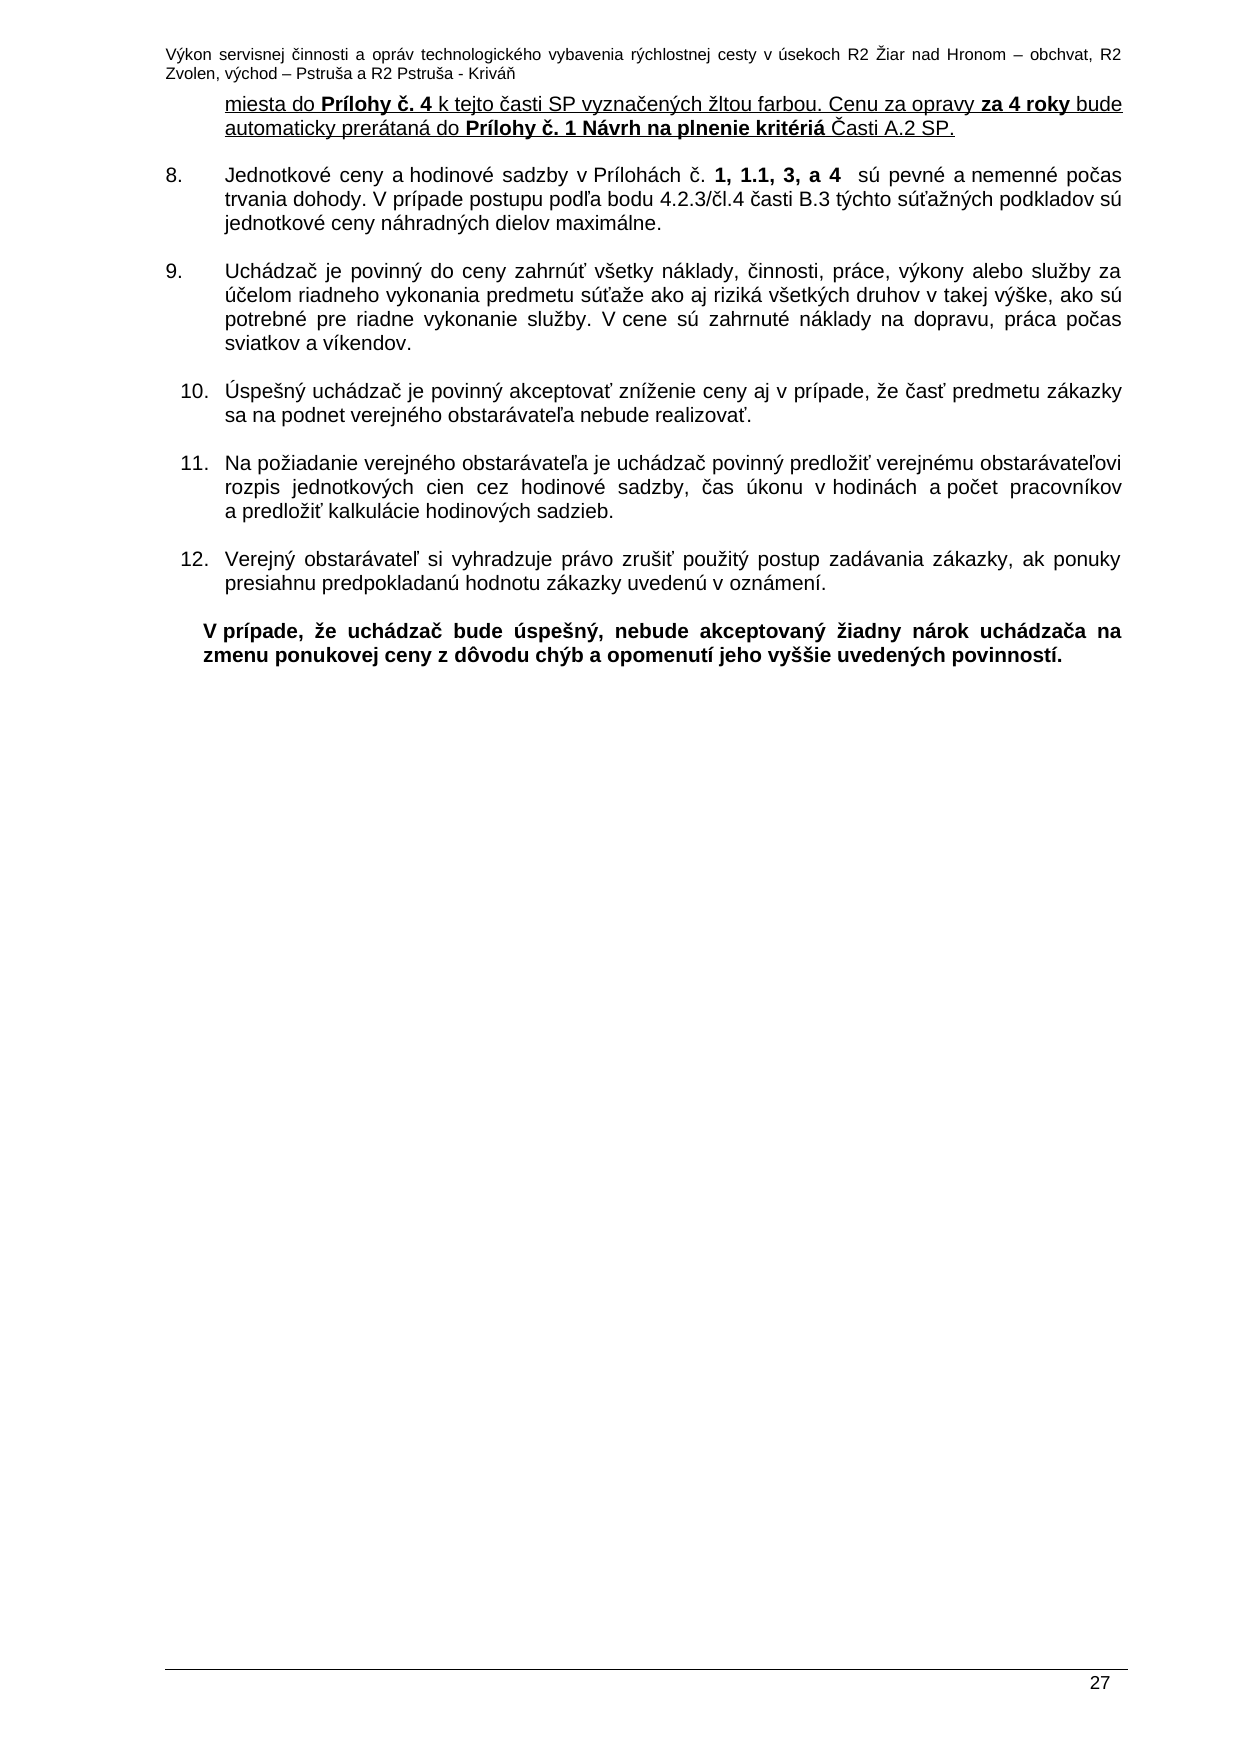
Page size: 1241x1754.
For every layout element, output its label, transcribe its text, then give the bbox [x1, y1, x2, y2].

list Uchádzač je povinný do ceny zahrnúť všetky náklady, činnosti, práce, výkony alebo služby za účelom riadneho vykonania predmetu súťaže ako aj riziká všetkých druhov v takej výške, ako sú potrebné pre riadne vykonanie služby. V cene sú zahrnuté náklady na dopravu, práca počas sviatkov a víkendov. [165, 259, 1122, 355]
list Jednotkové ceny a hodinové sadzby v Prílohách č. 1, 1.1, 3, a 4 sú pevné a nemenné počas trvania dohody. V prípade postupu podľa bodu 4.2.3/čl.4 časti B.3 týchto súťažných podkladov sú jednotkové ceny náhradných dielov maximálne. [165, 163, 1122, 235]
list Verejný obstarávateľ si vyhradzuje právo zrušiť použitý postup zadávania zákazky, ak ponuky presiahnu predpokladanú hodnotu zákazky uvedenú v oznámení. [180, 547, 1122, 594]
list Úspešný uchádzač je povinný akceptovať zníženie ceny aj v prípade, že časť predmetu zákazky sa na podnet verejného obstarávateľa nebude realizovať. [180, 379, 1122, 427]
list Na požiadanie verejného obstarávateľa je uchádzač povinný predložiť verejnému obstarávateľovi rozpis jednotkových cien cez hodinové sadzby, čas úkonu v hodinách a počet pracovníkov a predložiť kalkulácie hodinových sadzieb. [180, 451, 1122, 523]
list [165, 91, 1122, 139]
text V prípade, že uchádzač bude úspešný, nebude akceptovaný žiadny nárok uchádzača na zmenu ponukovej ceny z dôvodu chýb a opomenutí jeho vyššie uvedených povinností. [203, 618, 1122, 666]
